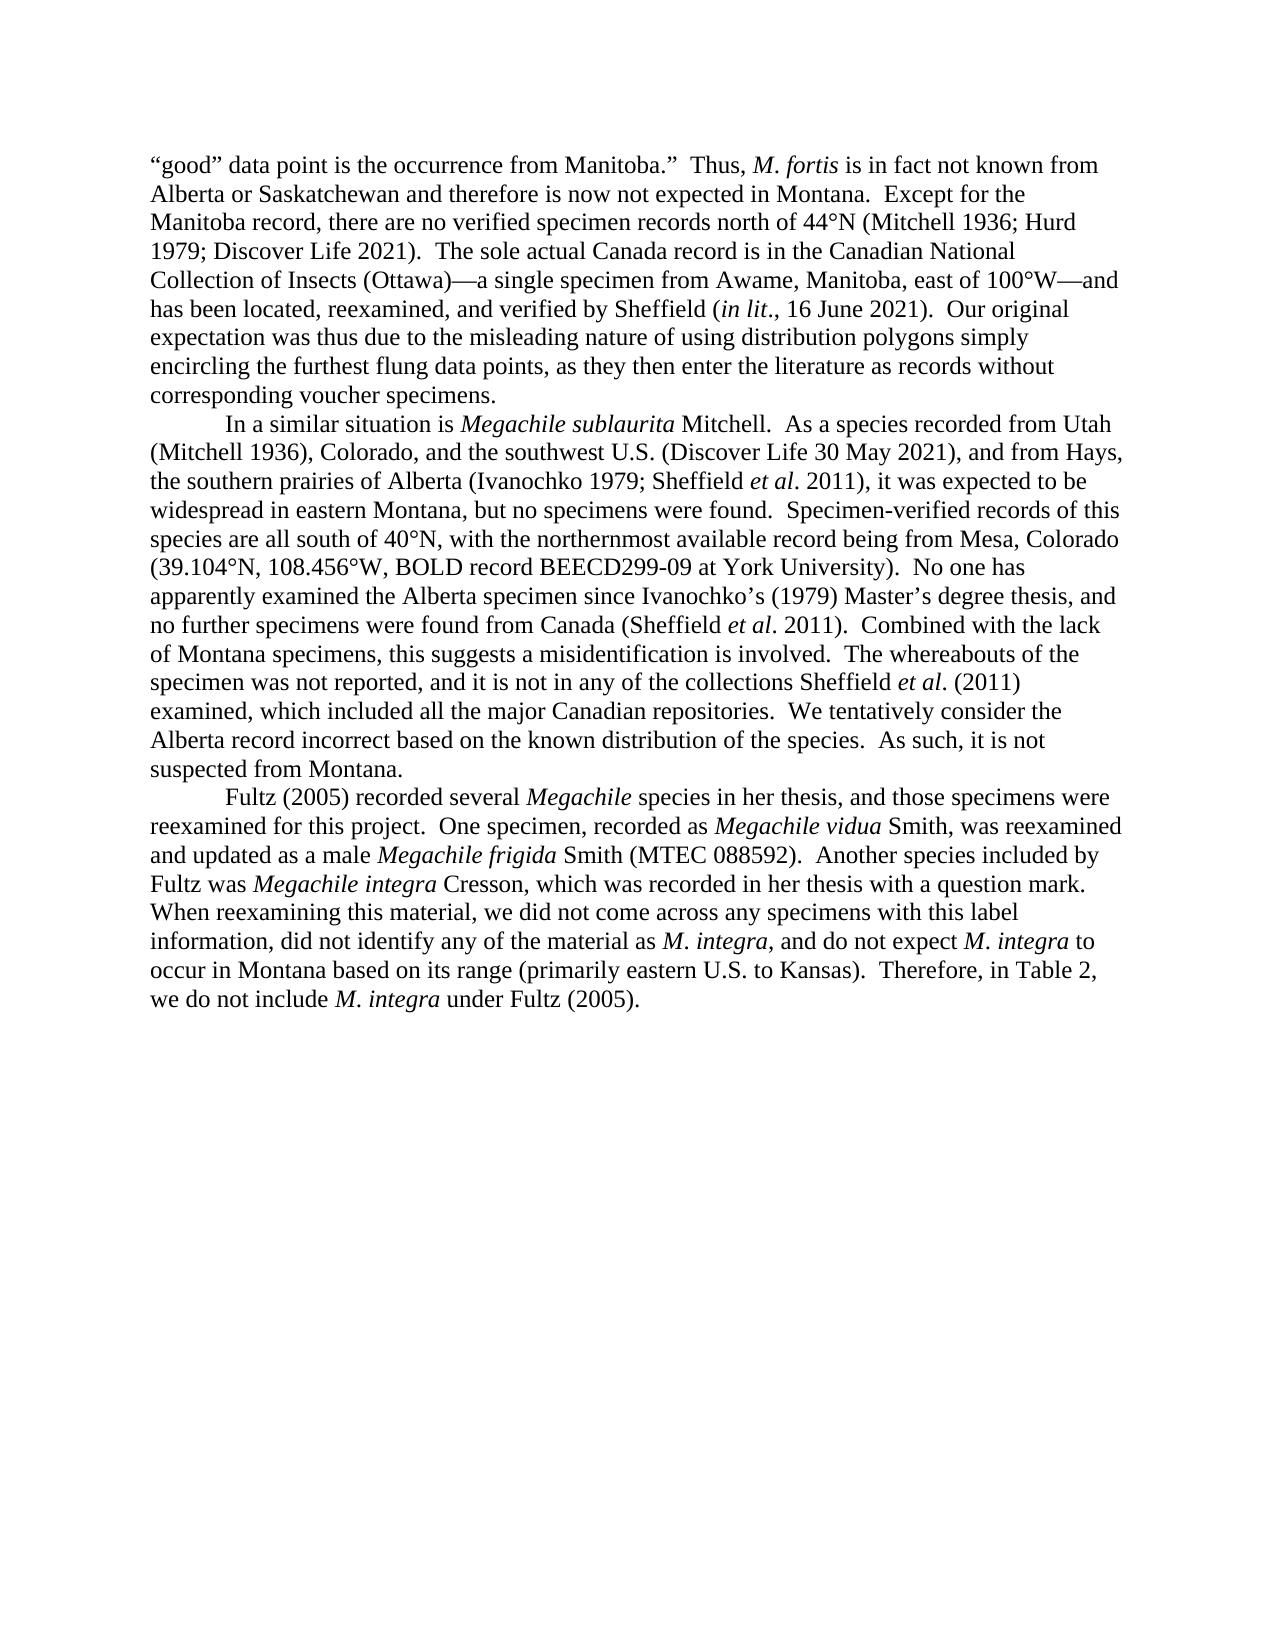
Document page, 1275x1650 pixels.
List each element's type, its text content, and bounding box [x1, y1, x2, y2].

text In a similar situation is Megachile sublaurita Mitchell. As a species recorded from Utah (Mitchell 1936), Colorado, and the southwest U.S. (Discover Life 30 May 2021), and from Hays, the southern prairies of Alberta (Ivanochko 1979; Sheffield et al. 2011), it was expected to be widespread in eastern Montana, but no specimens were found. Specimen-verified records of this species are all south of 40°N, with the northernmost available record being from Mesa, Colorado (39.104°N, 108.456°W, BOLD record BEECD299-09 at York University). No one has apparently examined the Alberta specimen since Ivanochko’s (1979) Master’s degree thesis, and no further specimens were found from Canada (Sheffield et al. 2011). Combined with the lack of Montana specimens, this suggests a misidentification is involved. The whereabouts of the specimen was not reported, and it is not in any of the collections Sheffield et al. (2011) examined, which included all the major Canadian repositories. We tentatively consider the Alberta record incorrect based on the known distribution of the species. As such, it is not suspected from Montana. [150, 409, 1125, 782]
text Fultz (2005) recorded several Megachile species in her thesis, and those specimens were reexamined for this project. One specimen, recorded as Megachile vidua Smith, was reexamined and updated as a male Megachile frigida Smith (MTEC 088592). Another species included by Fultz was Megachile integra Cresson, which was recorded in her thesis with a question mark. When reexamining this material, we did not come across any specimens with this label information, did not identify any of the material as M. integra, and do not expect M. integra to occur in Montana based on its range (primarily eastern U.S. to Kansas). Therefore, in Table 2, we do not include M. integra under Fultz (2005). [150, 782, 1125, 1012]
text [150, 150, 1125, 409]
